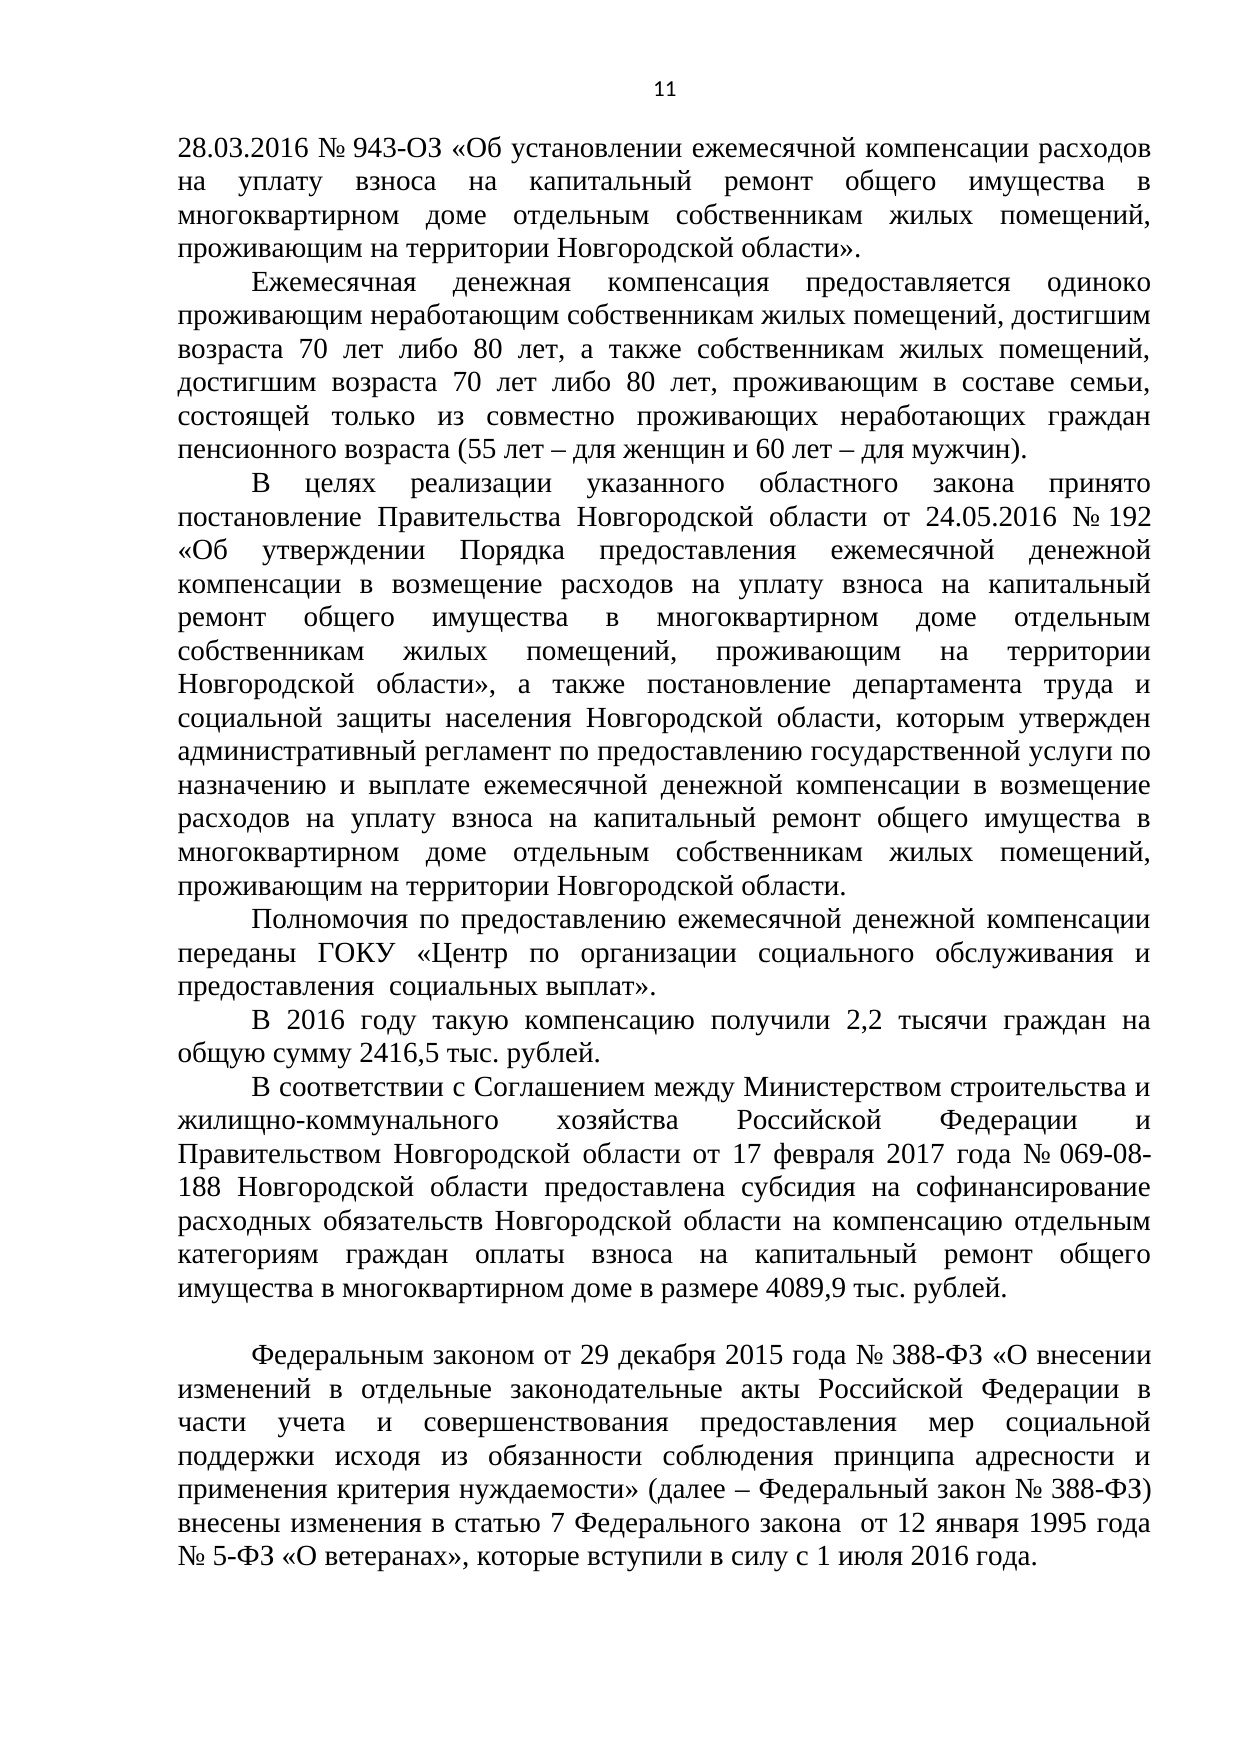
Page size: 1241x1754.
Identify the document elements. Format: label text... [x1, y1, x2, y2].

text Ежемесячная денежная компенсация предоставляется одиноко проживающим неработающим собственникам жилых помещений, достигшим возраста 70 лет либо 80 лет, а также собственникам жилых помещений, достигшим возраста 70 лет либо 80 лет, проживающим в составе семьи, состоящей только из совместно проживающих неработающих граждан пенсионного возраста (55 лет – для женщин и 60 лет – для мужчин). [177, 264, 1152, 465]
text В 2016 году такую компенсацию получили 2,2 тысячи граждан на общую сумму 2416,5 тыс. рублей. [177, 1002, 1152, 1069]
text Полномочия по предоставлению ежемесячной денежной компенсации переданы ГОКУ «Центр по организации социального обслуживания и предоставления социальных выплат». [177, 901, 1152, 1002]
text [177, 130, 1152, 264]
text В целях реализации указанного областного закона принято постановление Правительства Новгородской области от 24.05.2016 № 192 «Об утверждении Порядка предоставления ежемесячной денежной компенсации в возмещение расходов на уплату взноса на капитальный ремонт общего имущества в многоквартирном доме отдельным собственникам жилых помещений, проживающим на территории Новгородской области», а также постановление департамента труда и социальной защиты населения Новгородской области, которым утвержден административный регламент по предоставлению государственной услуги по назначению и выплате ежемесячной денежной компенсации в возмещение расходов на уплату взноса на капитальный ремонт общего имущества в многоквартирном доме отдельным собственникам жилых помещений, проживающим на территории Новгородской области. [177, 465, 1152, 901]
text В соответствии с Соглашением между Министерством строительства и жилищно-коммунального хозяйства Российской Федерации и Правительством Новгородской области от 17 февраля 2017 года № 069-08-188 Новгородской области предоставлена субсидия на софинансирование расходных обязательств Новгородской области на компенсацию отдельным категориям граждан оплаты взноса на капитальный ремонт общего имущества в многоквартирном доме в размере 4089,9 тыс. рублей. [177, 1069, 1152, 1304]
text Федеральным законом от 29 декабря 2015 года № 388-ФЗ «О внесении изменений в отдельные законодательные акты Российской Федерации в части учета и совершенствования предоставления мер социальной поддержки исходя из обязанности соблюдения принципа адресности и применения критерия нуждаемости» (далее – Федеральный закон № 388-ФЗ) внесены изменения в статью 7 Федерального закона от 12 января 1995 года № 5-ФЗ «О ветеранах», которые вступили в силу с 1 июля 2016 года. [177, 1337, 1152, 1572]
